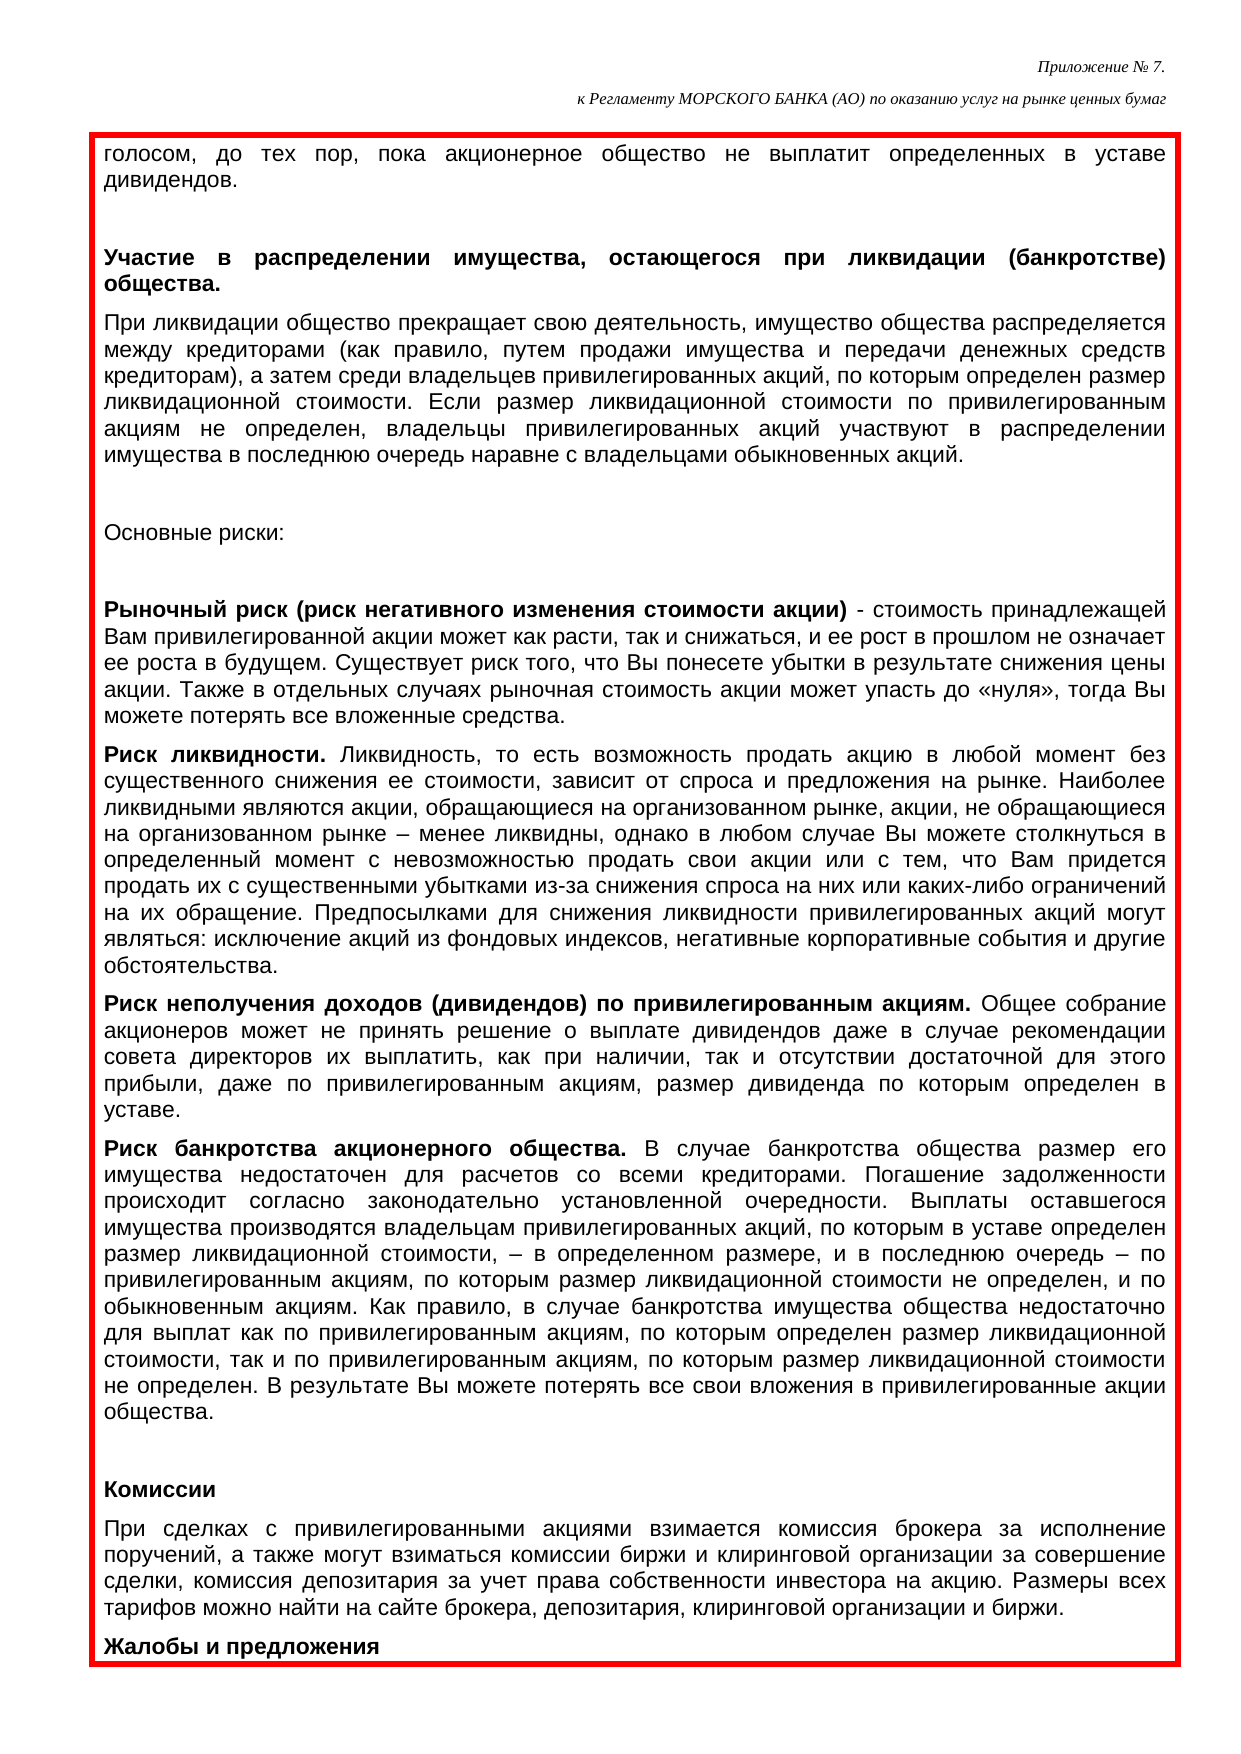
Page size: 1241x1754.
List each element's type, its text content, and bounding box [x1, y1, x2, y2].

text Жалобы и предложения [95, 1624, 1175, 1661]
text Участие в распределении имущества, остающегося при ликвидации (банкротстве) общества. [95, 236, 1175, 297]
text Рыночный риск (риск негативного изменения стоимости акции) - стоимость принадлежащей Вам привилегированной акции может как расти, так и снижаться, и ее рост в прошлом не означает ее роста в будущем. Существует риск того, что Вы понесете убытки в результате снижения цены акции. Также в отдельных случаях рыночная стоимость акции может упасть до «нуля», тогда Вы можете потерять все вложенные средства. [95, 588, 1175, 728]
text При ликвидации общество прекращает свою деятельность, имущество общества распределяется между кредиторами (как правило, путем продажи имущества и передачи денежных средств кредиторам), а затем среди владельцев привилегированных акций, по которым определен размер ликвидационной стоимости. Если размер ликвидационной стоимости по привилегированным акциям не определен, владельцы привилегированных акций участвуют в распределении имущества в последнюю очередь наравне с владельцами обыкновенных акций. [95, 301, 1175, 467]
text При сделках с привилегированными акциями взимается комиссия брокера за исполнение поручений, а также могут взиматься комиссии биржи и клиринговой организации за совершение сделки, комиссия депозитария за учет права собственности инвестора на акцию. Размеры всех тарифов можно найти на сайте брокера, депозитария, клиринговой организации и биржи. [95, 1506, 1175, 1620]
text Риск ликвидности. Ликвидность, то есть возможность продать акцию в любой момент без существенного снижения ее стоимости, зависит от спроса и предложения на рынке. Наиболее ликвидными являются акции, обращающиеся на организованном рынке, акции, не обращающиеся на организованном рынке – менее ликвидны, однако в любом случае Вы можете столкнуться в определенный момент с невозможностью продать свои акции или с тем, что Вам придется продать их с существенными убытками из-за снижения спроса на них или каких-либо ограничений на их обращение. Предпосылками для снижения ликвидности привилегированных акций могут являться: исключение акций из фондовых индексов, негативные корпоративные события и другие обстоятельства. [95, 732, 1175, 978]
text Комиссии [95, 1468, 1175, 1502]
text Риск неполучения доходов (дивидендов) по привилегированным акциям. Общее собрание акционеров может не принять решение о выплате дивидендов даже в случае рекомендации совета директоров их выплатить, как при наличии, так и отсутствии достаточной для этого прибыли, даже по привилегированным акциям, размер дивиденда по которым определен в уставе. [95, 982, 1175, 1122]
text Риск банкротства акционерного общества. В случае банкротства общества размер его имущества недостаточен для расчетов со всеми кредиторами. Погашение задолженности происходит согласно законодательно установленной очередности. Выплаты оставшегося имущества производятся владельцам привилегированных акций, по которым в уставе определен размер ликвидационной стоимости, – в определенном размере, и в последнюю очередь – по привилегированным акциям, по которым размер ликвидационной стоимости не определен, и по обыкновенным акциям. Как правило, в случае банкротства имущества общества недостаточно для выплат как по привилегированным акциям, по которым определен размер ликвидационной стоимости, так и по привилегированным акциям, по которым размер ликвидационной стоимости не определен. В результате Вы можете потерять все свои вложения в привилегированные акции общества. [95, 1126, 1175, 1424]
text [95, 138, 1175, 193]
text Основные риски: [95, 510, 1175, 545]
